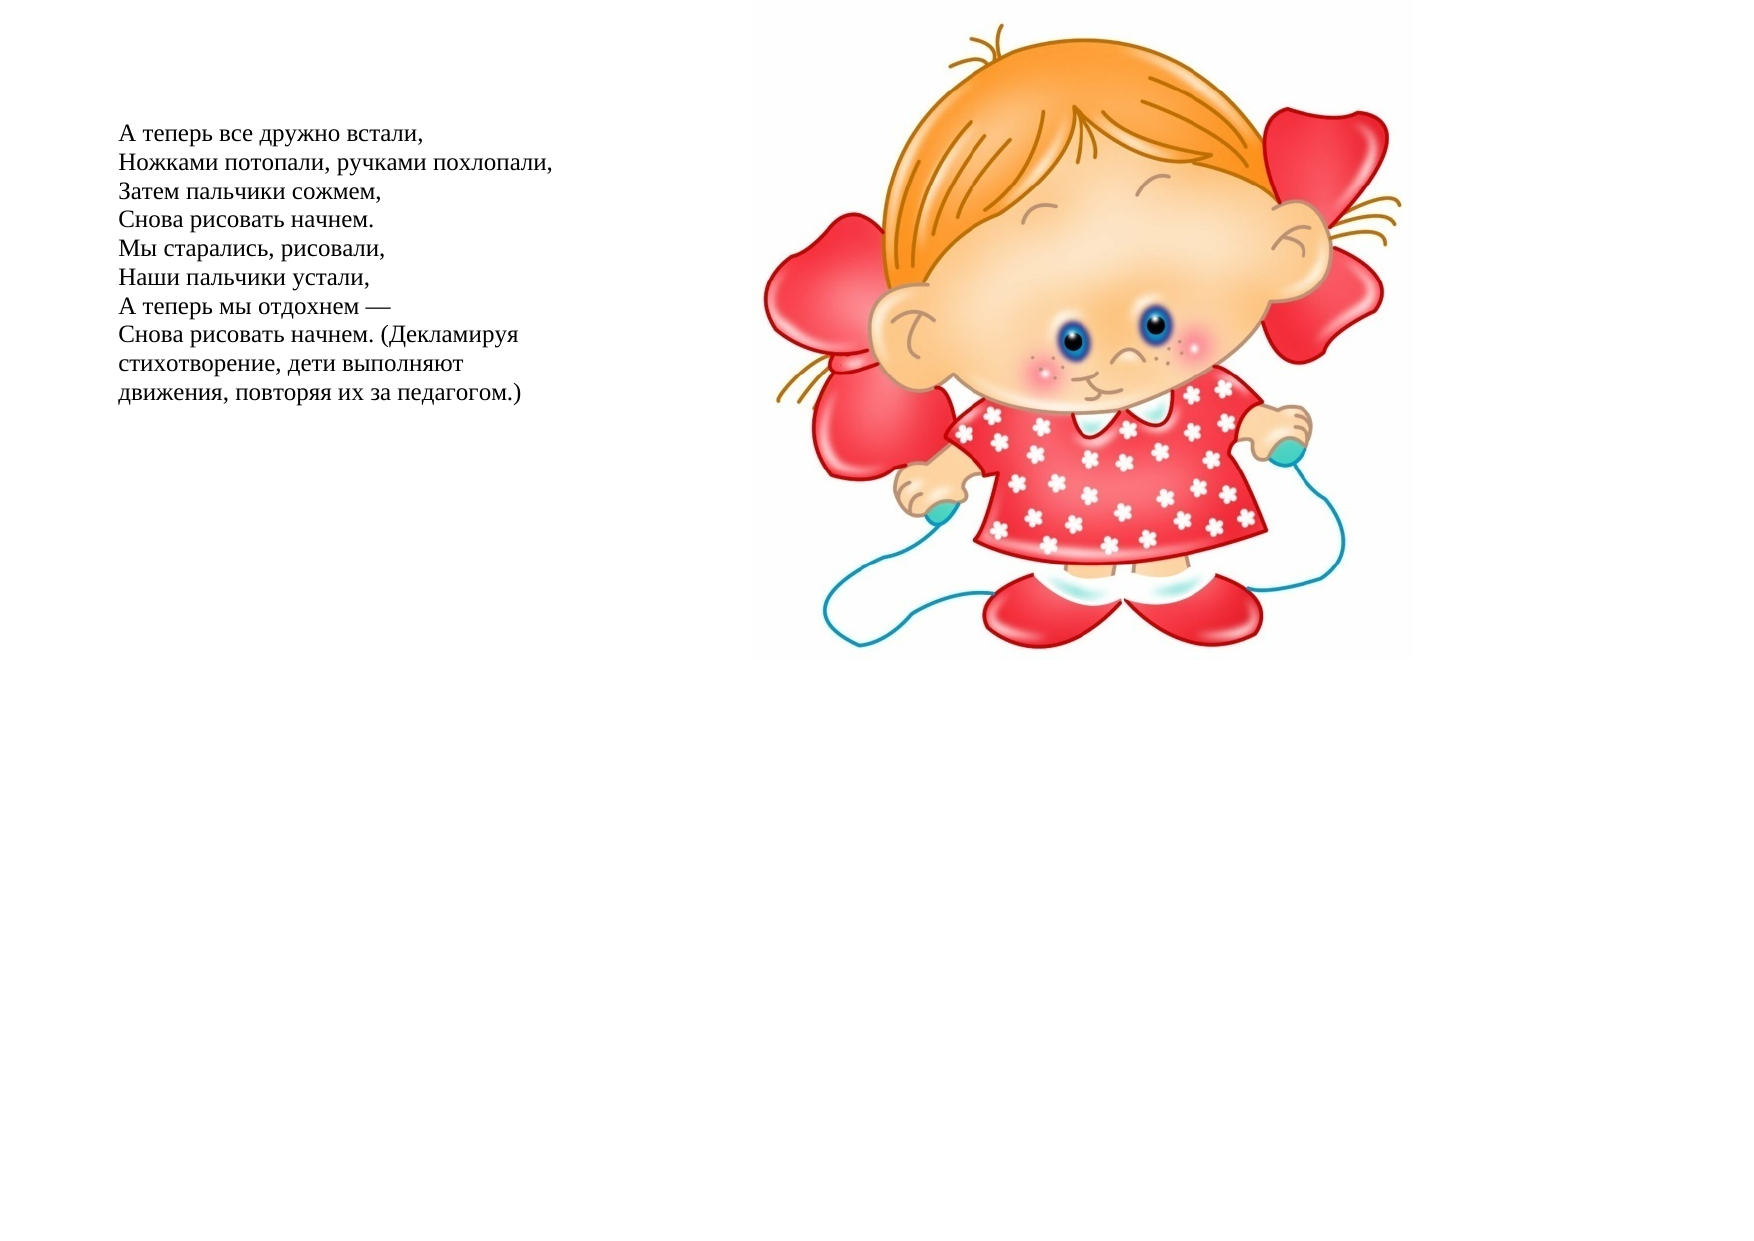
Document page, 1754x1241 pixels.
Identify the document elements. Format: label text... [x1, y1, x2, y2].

text А теперь все дружно встали, [118, 118, 575, 147]
text Затем пальчики сожмем, [118, 176, 575, 204]
picture [751, 0, 1414, 659]
text Снова рисовать начнем. [118, 204, 575, 233]
text Ножками потопали, ручками похлопали, [118, 147, 575, 176]
text Наши пальчики устали, [118, 262, 575, 291]
text Снова рисовать начнем. (Декламируя стихотворение, дети выполняют движения, повторяя их за педагогом.) [118, 319, 575, 406]
text Мы старались, рисовали, [118, 233, 575, 262]
text А теперь мы отдохнем — [118, 291, 575, 319]
